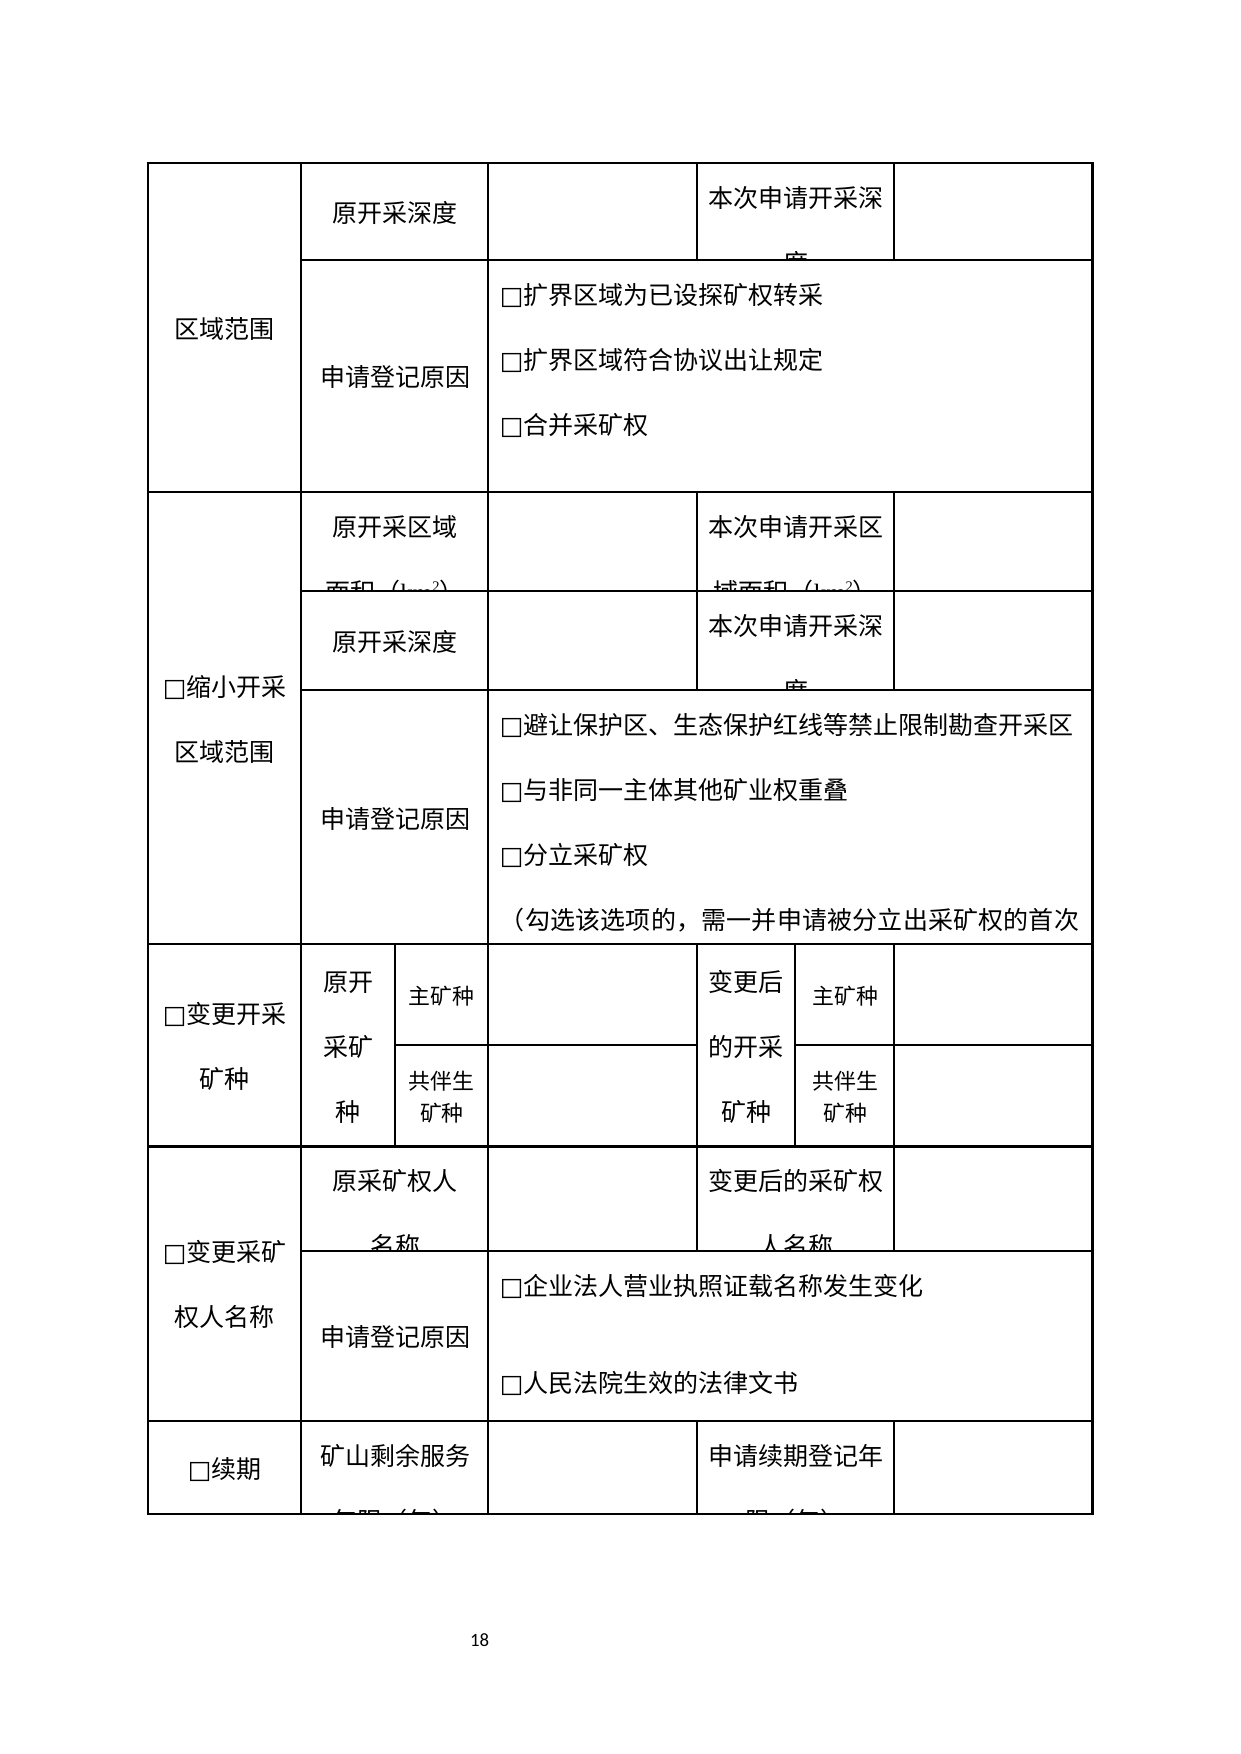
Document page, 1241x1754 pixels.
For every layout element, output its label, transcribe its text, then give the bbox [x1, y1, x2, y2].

table_cell □变更采矿权人名称 [149, 1148, 300, 1420]
table_cell [489, 164, 696, 259]
table_cell 主矿种 [396, 945, 487, 1044]
table_cell 主矿种 [796, 945, 893, 1044]
table_cell □扩大开采区域范围 [149, 164, 300, 491]
table_cell [489, 945, 696, 1044]
table_cell [895, 945, 1091, 1044]
table_cell [895, 592, 1091, 689]
table_cell [895, 1046, 1091, 1145]
table_cell 共伴生矿种 [396, 1046, 487, 1145]
table_cell □避让保护区、生态保护红线等禁止限制勘查开采区 □与非同一主体其他矿业权重叠 □分立采矿权 （勾选该选项的，需一并申请被分立出采矿权的首次登记，并在弹出的采矿权登记申请书中填写相关内容） □其他 [489, 691, 1091, 943]
table_cell [489, 1148, 696, 1249]
table_cell 本次申请开采深度 [698, 164, 893, 259]
table_cell □企业法人营业执照证载名称发生变化 □人民法院生效的法律文书 □其他 [489, 1252, 1091, 1420]
table_cell □续期 [149, 1422, 300, 1513]
table_cell 申请续期登记年限（年） [698, 1422, 893, 1513]
table_cell 本次申请开采深度 [698, 592, 893, 689]
table_cell □变更开采矿种 [149, 945, 300, 1145]
table_cell 原开采区域 面积（km2） [302, 493, 487, 590]
table_cell 共伴生矿种 [796, 1046, 893, 1145]
table_cell 原开采深度 [302, 164, 487, 259]
table_cell 变更后的开采矿种 [698, 945, 794, 1145]
table_cell [895, 1422, 1091, 1513]
table_cell [489, 1422, 696, 1513]
table_cell 申请登记原因 [302, 261, 487, 491]
table_cell [895, 493, 1091, 590]
table_cell 原开采深度 [302, 592, 487, 689]
table_cell 变更后的采矿权人名称 [698, 1148, 893, 1249]
table_cell [895, 1148, 1091, 1249]
table_cell □缩小开采区域范围 [149, 493, 300, 943]
table_cell 原采矿权人 名称 [302, 1148, 487, 1249]
table_cell [489, 493, 696, 590]
table_cell □扩界区域为已设探矿权转采 □扩界区域符合协议出让规定 □合并采矿权 □其他 [489, 261, 1091, 491]
table_cell 矿山剩余服务年限（年） [302, 1422, 487, 1513]
table_cell 申请登记原因 [302, 691, 487, 943]
table_cell [489, 592, 696, 689]
table_cell [489, 1046, 696, 1145]
table_cell [895, 164, 1091, 259]
table_cell 本次申请开采区域面积（km2） [698, 493, 893, 590]
table_cell 申请登记原因 [302, 1252, 487, 1420]
table_cell 原开采矿种 [302, 945, 394, 1145]
